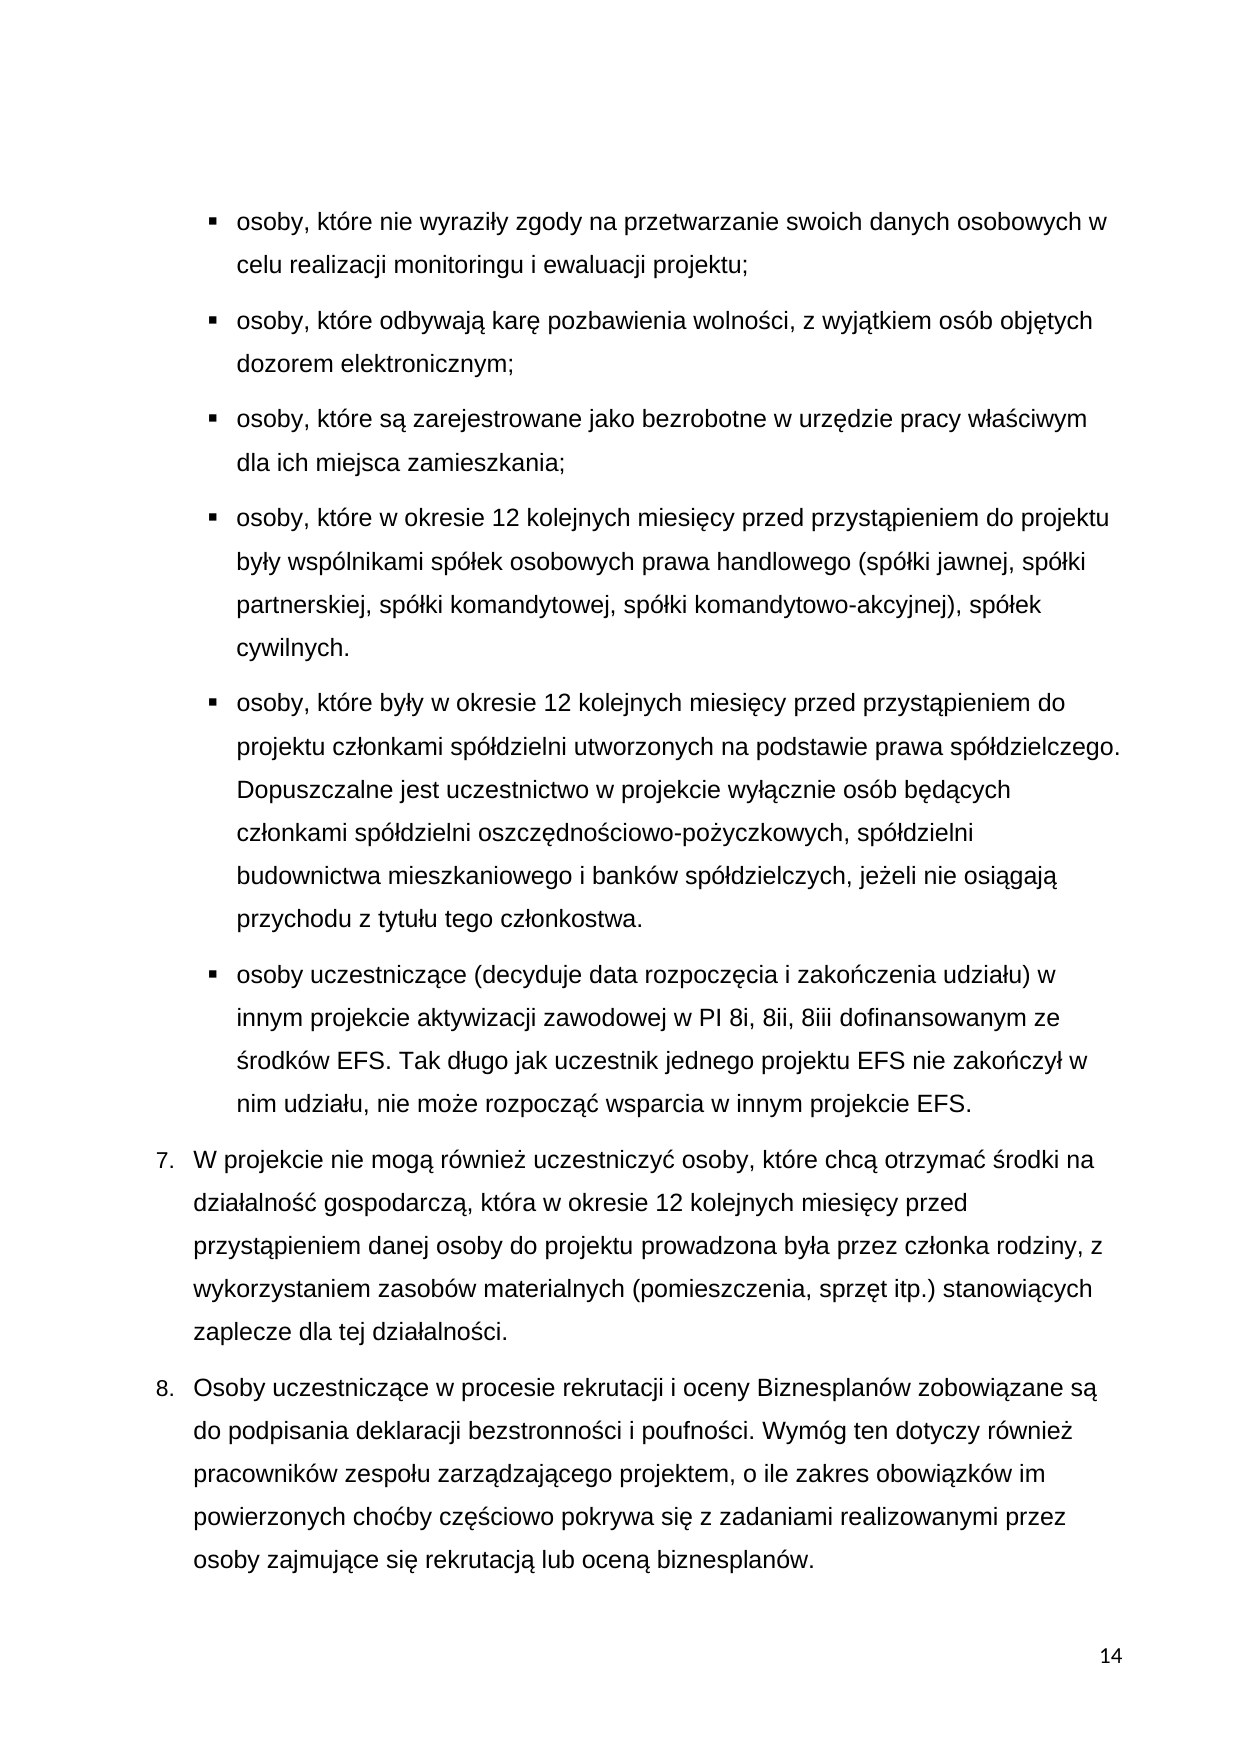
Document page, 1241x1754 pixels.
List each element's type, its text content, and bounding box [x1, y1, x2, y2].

list osoby, które są zarejestrowane jako bezrobotne w urzędzie pracy właściwym dla ich miejsca zamieszkania; [207, 404, 1122, 476]
list osoby, które w okresie 12 kolejnych miesięcy przed przystąpieniem do projektu były wspólnikami spółek osobowych prawa handlowego (spółki jawnej, spółki partnerskiej, spółki komandytowej, spółki komandytowo-akcyjnej), spółek cywilnych. [207, 503, 1122, 662]
list W projekcie nie mogą również uczestniczyć osoby, które chcą otrzymać środki na działalność gospodarczą, która w okresie 12 kolejnych miesięcy przed przystąpieniem danej osoby do projektu prowadzona była przez członka rodziny, z wykorzystaniem zasobów materialnych (pomieszczenia, sprzęt itp.) stanowiących zaplecze dla tej działalności. [156, 1145, 1122, 1346]
list Osoby uczestniczące w procesie rekrutacji i oceny Biznesplanów zobowiązane są do podpisania deklaracji bezstronności i poufności. Wymóg ten dotyczy również pracowników zespołu zarządzającego projektem, o ile zakres obowiązków im powierzonych choćby częściowo pokrywa się z zadaniami realizowanymi przez osoby zajmujące się rekrutacją lub oceną biznesplanów. [156, 1373, 1122, 1574]
list osoby, które były w okresie 12 kolejnych miesięcy przed przystąpieniem do projektu członkami spółdzielni utworzonych na podstawie prawa spółdzielczego. Dopuszczalne jest uczestnictwo w projekcie wyłącznie osób będących członkami spółdzielni oszczędnościowo-pożyczkowych, spółdzielni budownictwa mieszkaniowego i banków spółdzielczych, jeżeli nie osiągają przychodu z tytułu tego członkostwa. [207, 688, 1122, 933]
list osoby, które nie wyraziły zgody na przetwarzanie swoich danych osobowych w celu realizacji monitoringu i ewaluacji projektu; [207, 207, 1122, 279]
list osoby, które odbywają karę pozbawienia wolności, z wyjątkiem osób objętych dozorem elektronicznym; [207, 306, 1122, 378]
list osoby uczestniczące (decyduje data rozpoczęcia i zakończenia udziału) w innym projekcie aktywizacji zawodowej w PI 8i, 8ii, 8iii dofinansowanym ze środków EFS. Tak długo jak uczestnik jednego projektu EFS nie zakończył w nim udziału, nie może rozpocząć wsparcia w innym projekcie EFS. [207, 960, 1122, 1118]
